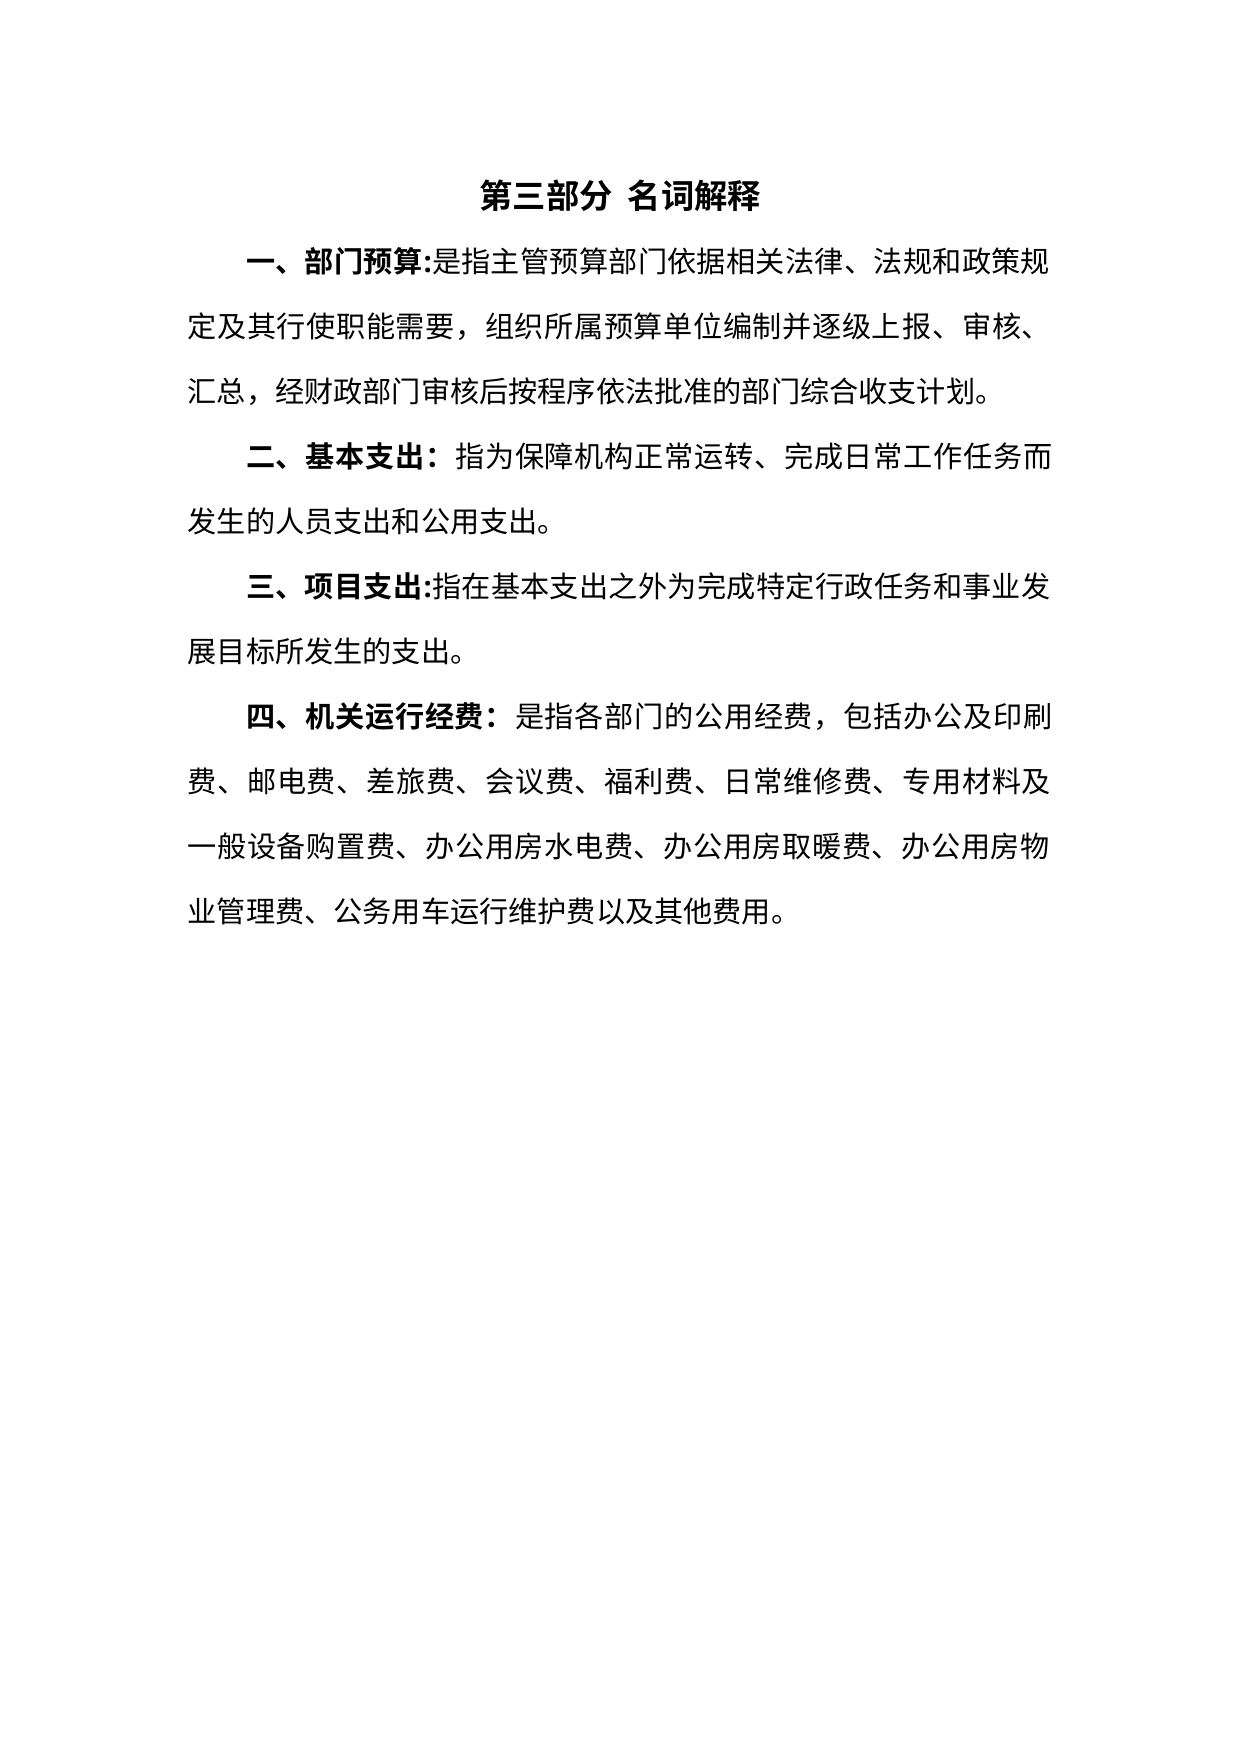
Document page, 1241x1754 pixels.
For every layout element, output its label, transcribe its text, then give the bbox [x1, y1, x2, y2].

text 四、机关运行经费：是指各部门的公用经费，包括办公及印刷费、邮电费、差旅费、会议费、福利费、日常维修费、专用材料及一般设备购置费、办公用房水电费、办公用房取暖费、办公用房物业管理费、公务用车运行维护费以及其他费用。 [187, 682, 1053, 942]
text 三、项目支出:指在基本支出之外为完成特定行政任务和事业发展目标所发生的支出。 [187, 552, 1053, 682]
text 二、基本支出：指为保障机构正常运转、完成日常工作任务而发生的人员支出和公用支出。 [187, 422, 1053, 552]
text 一、部门预算:是指主管预算部门依据相关法律、法规和政策规定及其行使职能需要，组织所属预算单位编制并逐级上报、审核、汇总，经财政部门审核后按程序依法批准的部门综合收支计划。 [187, 227, 1053, 422]
text 第三部分 名词解释 [187, 162, 1053, 227]
